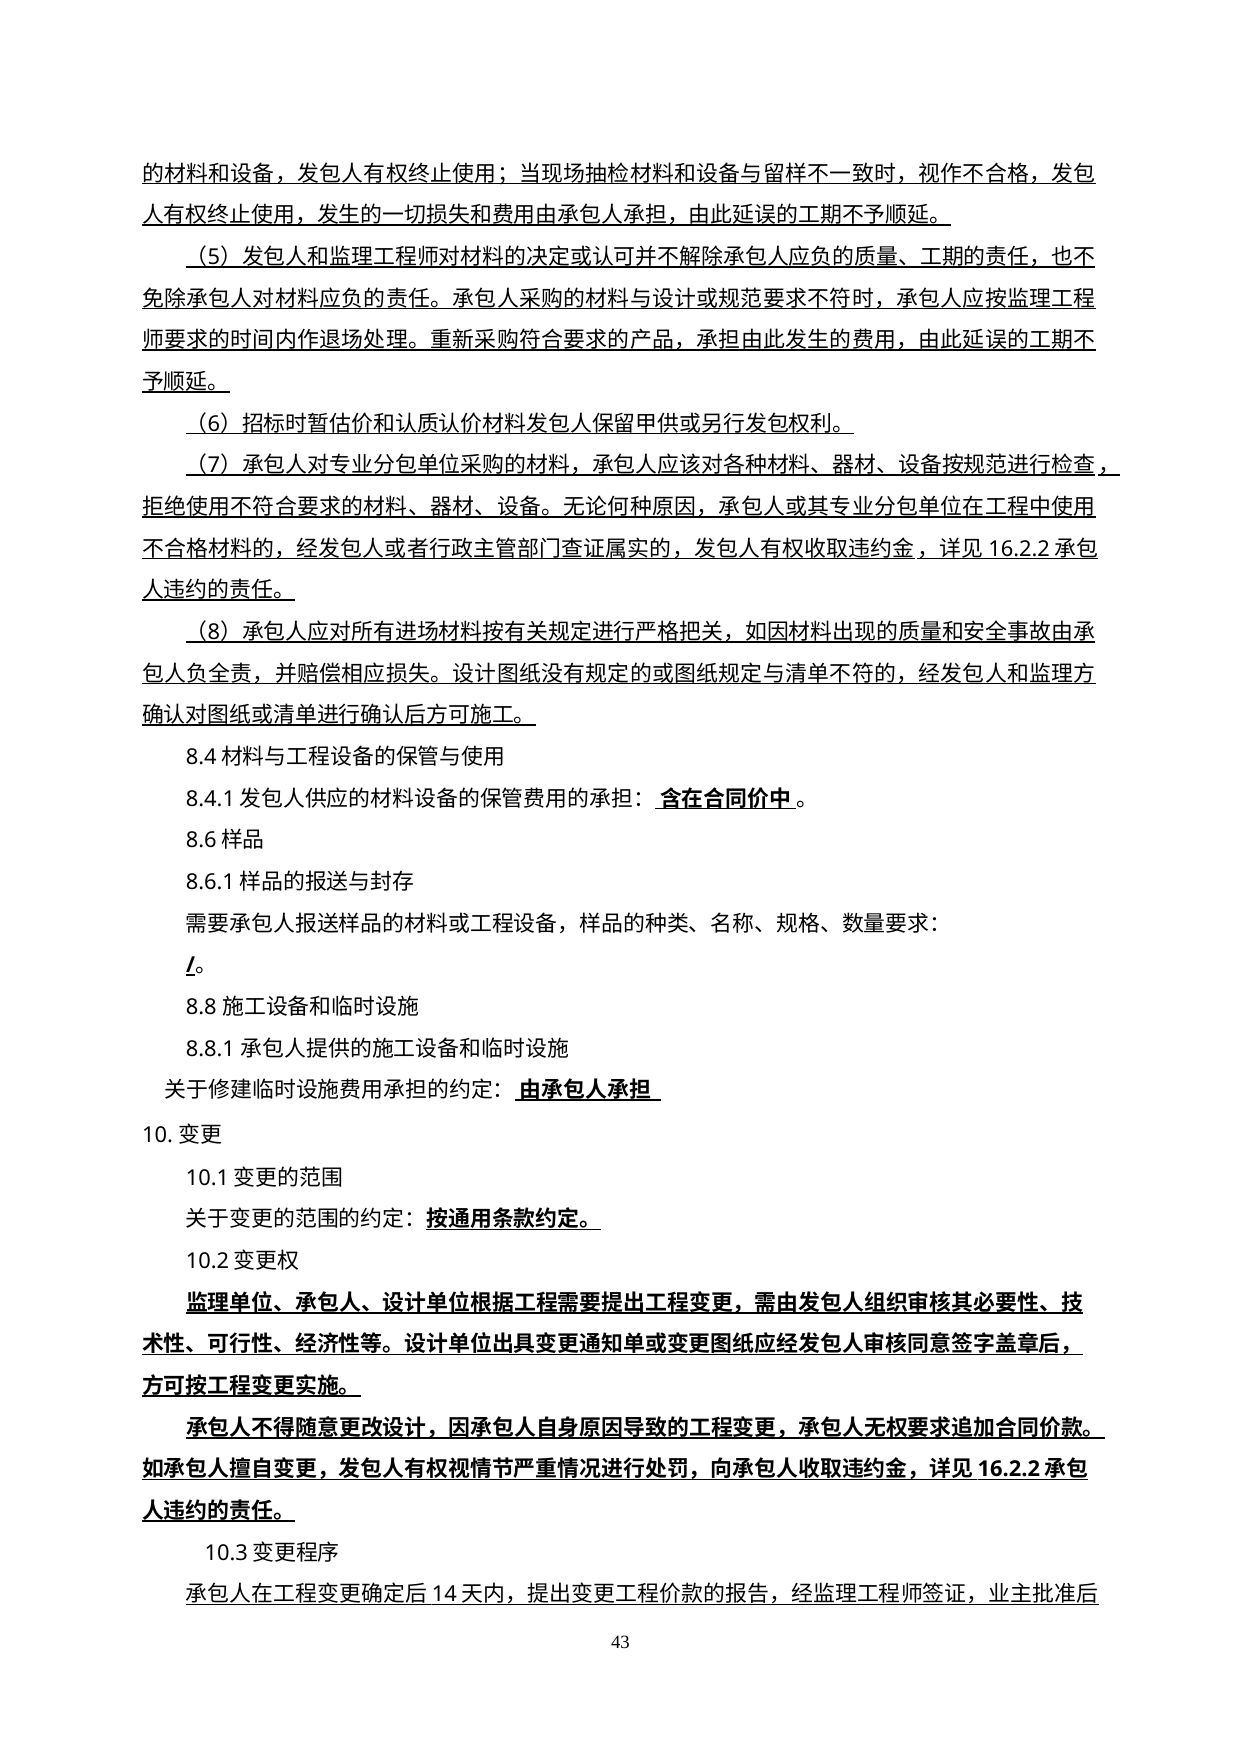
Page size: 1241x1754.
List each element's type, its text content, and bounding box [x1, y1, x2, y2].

text 8.4材料与工程设备的保管与使用 [142, 731, 1098, 773]
text 8.6.1样品的报送与封存 [142, 856, 1098, 898]
text 10. 变更 [142, 1106, 1098, 1152]
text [142, 148, 1098, 231]
text /。 [142, 939, 1098, 981]
text 关于修建临时设施费用承担的约定： 由承包人承担 [142, 1064, 1098, 1106]
text 需要承包人报送样品的材料或工程设备，样品的种类、名称、规格、数量要求： [142, 898, 1098, 939]
text （7）承包人对专业分包单位采购的材料，承包人应该对各种材料、器材、设备按规范进行检查，拒绝使用不符合要求的材料、器材、设备。无论何种原因，承包人或其专业分包单位在工程中使用不合格材料的，经发包人或者行政主管部门查证属实的，发包人有权收取违约金，详见16.2.2承包人违约的责任。 [142, 439, 1098, 606]
text 8.6样品 [142, 814, 1098, 856]
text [142, 1568, 1098, 1610]
text （5）发包人和监理工程师对材料的决定或认可并不解除承包人应负的质量、工期的责任，也不免除承包人对材料应负的责任。承包人采购的材料与设计或规范要求不符时，承包人应按监理工程师要求的时间内作退场处理。重新采购符合要求的产品，承担由此发生的费用，由此延误的工期不予顺延。 [142, 231, 1098, 398]
text 10.1变更的范围 [142, 1152, 1098, 1193]
text 关于变更的范围的约定：按通用条款约定。 [142, 1193, 1098, 1235]
text 8.8.1 承包人提供的施工设备和临时设施 [142, 1023, 1098, 1064]
text 8.8 施工设备和临时设施 [142, 981, 1098, 1023]
text （6）招标时暂估价和认质认价材料发包人保留甲供或另行发包权利。 [142, 398, 1098, 439]
text 10.3变更程序 [142, 1527, 1098, 1568]
text 监理单位、承包人、设计单位根据工程需要提出工程变更，需由发包人组织审核其必要性、技术性、可行性、经济性等。设计单位出具变更通知单或变更图纸应经发包人审核同意签字盖章后，方可按工程变更实施。 [142, 1277, 1098, 1402]
text （8）承包人应对所有进场材料按有关规定进行严格把关，如因材料出现的质量和安全事故由承包人负全责，并赔偿相应损失。设计图纸没有规定的或图纸规定与清单不符的，经发包人和监理方确认对图纸或清单进行确认后方可施工。 [142, 606, 1098, 731]
text 承包人不得随意更改设计，因承包人自身原因导致的工程变更，承包人无权要求追加合同价款。如承包人擅自变更，发包人有权视情节严重情况进行处罚，向承包人收取违约金，详见16.2.2承包人违约的责任。 [142, 1402, 1098, 1527]
text 8.4.1发包人供应的材料设备的保管费用的承担： 含在合同价中 。 [142, 773, 1098, 814]
text 10.2变更权 [142, 1235, 1098, 1277]
